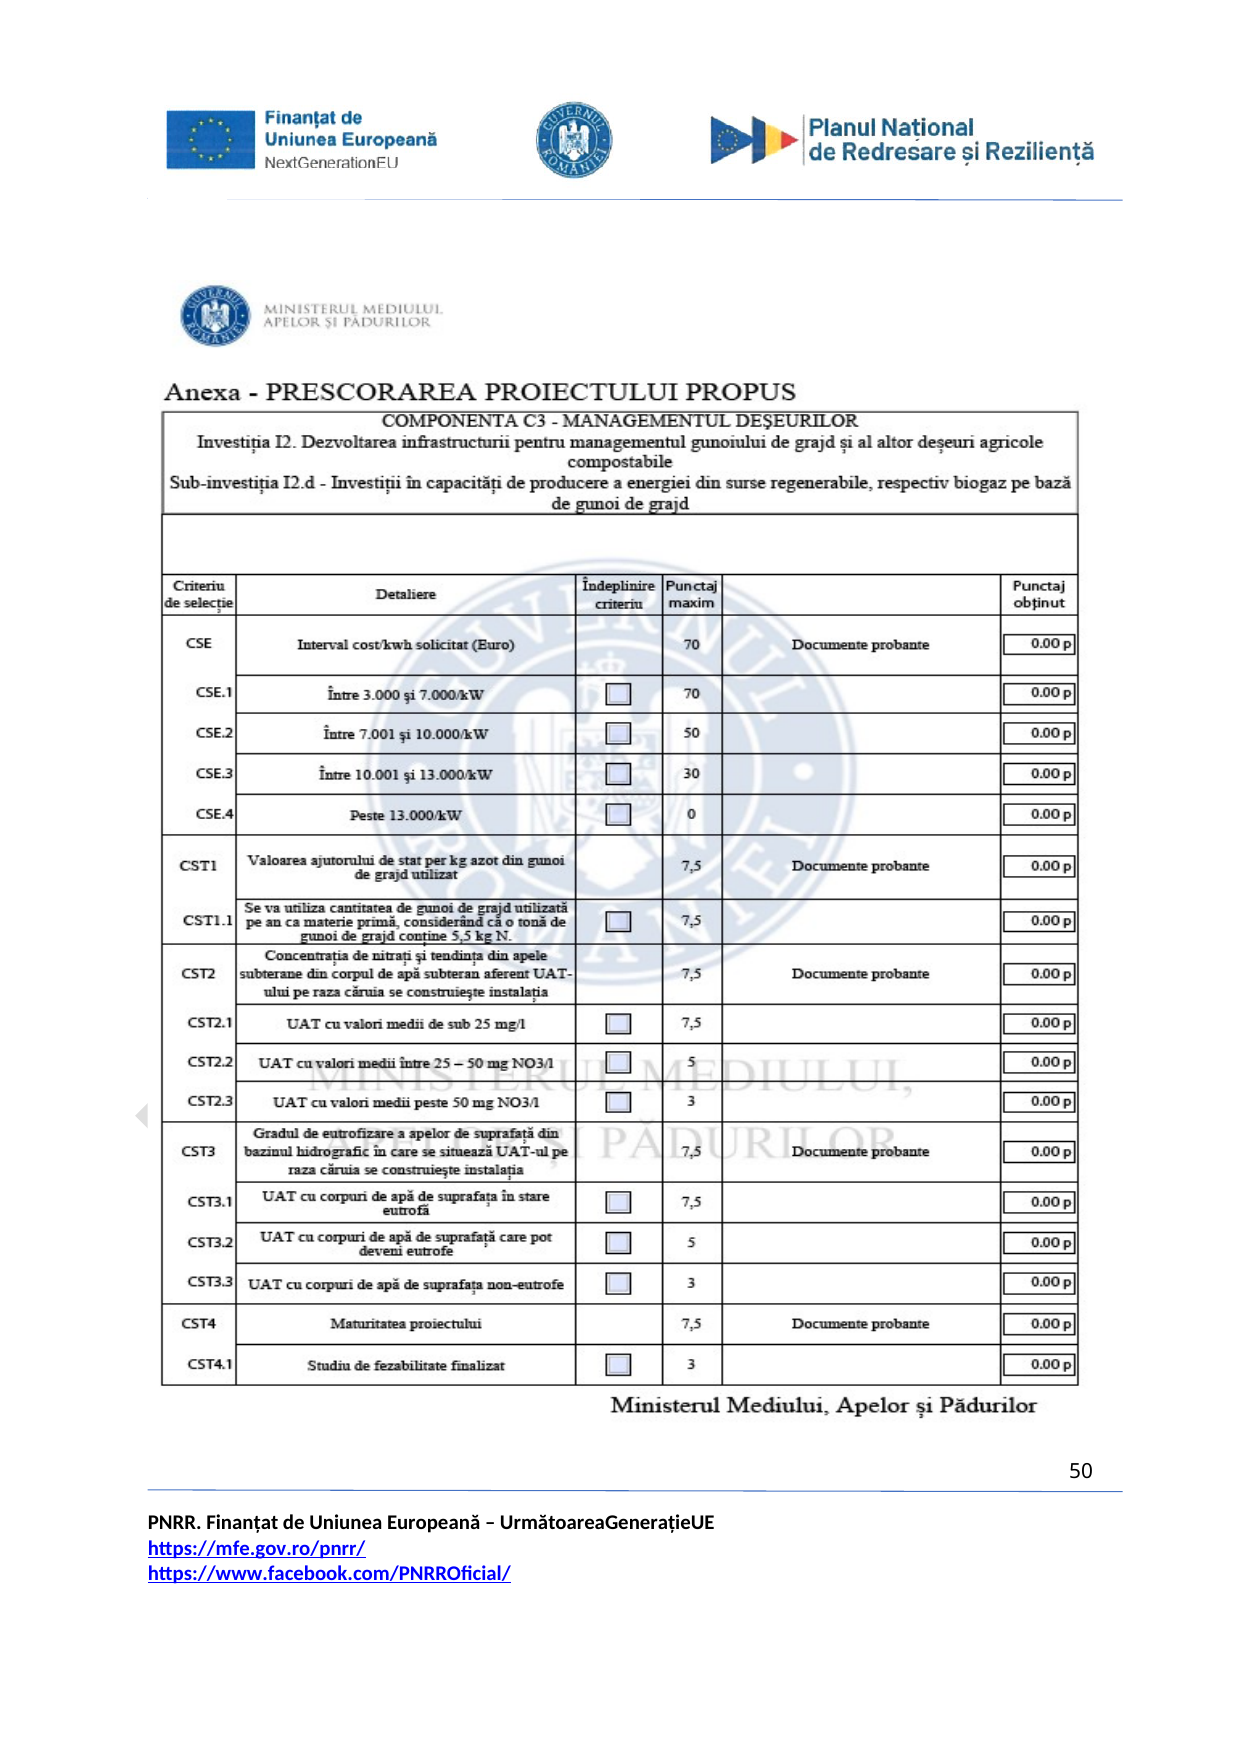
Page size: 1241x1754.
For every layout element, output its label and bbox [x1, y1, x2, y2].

picture [147, 73, 1123, 199]
picture [147, 280, 1100, 1456]
